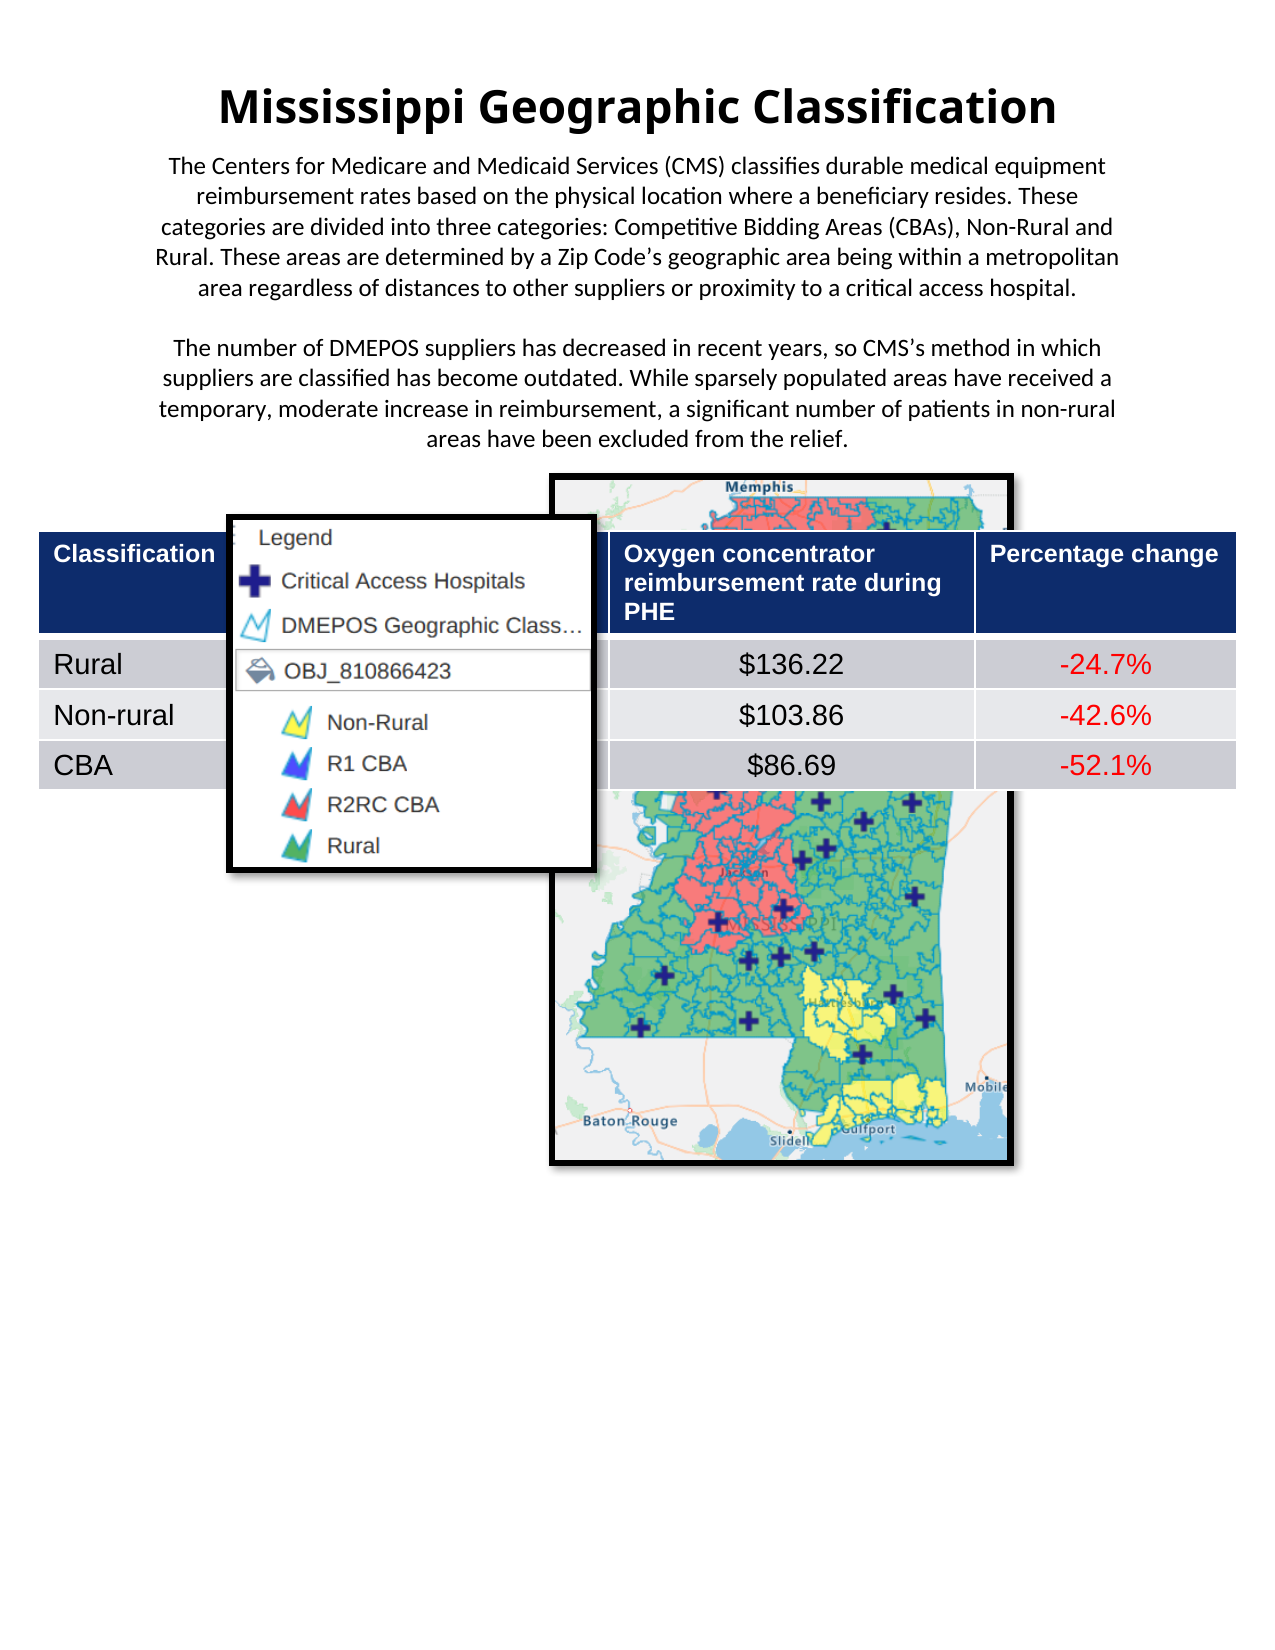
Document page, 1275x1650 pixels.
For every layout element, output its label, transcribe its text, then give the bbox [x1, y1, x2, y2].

text The number of DMEPOS suppliers has decreased in recent years, so CMS’s method in which suppliers are classified has become outdated. While sparsely populated areas have received a temporary, moderate increase in reimbursement, a significant number of patients in non-rural areas have been excluded from the relief. [150, 332, 1125, 454]
table_cell $136.22 [610, 640, 974, 688]
picture [555, 791, 1007, 1160]
table_cell CBA [39, 741, 225, 789]
table_cell -52.1% [976, 741, 1236, 789]
table_header Oxygen concentrator reimbursement rate during PHE [610, 532, 974, 633]
picture [233, 520, 591, 867]
table_header Percentage change [976, 532, 1236, 633]
table_cell -24.7% [976, 640, 1236, 688]
picture [555, 480, 1007, 530]
text The Centers for Medicare and Medicaid Services (CMS) classifies durable medical equipment reimbursement rates based on the physical location where a beneficiary resides. These categories are divided into three categories: Competitive Bidding Areas (CBAs), Non-Rural and Rural. These areas are determined by a Zip Code’s geographic area being within a metropolitan area regardless of distances to other suppliers or proximity to a critical access hospital. [150, 150, 1125, 303]
table_cell Rural [39, 640, 225, 688]
table_cell -42.6% [976, 690, 1236, 739]
table_cell $103.86 [610, 690, 974, 739]
table_cell $86.69 [610, 741, 974, 789]
table_header Classification [39, 532, 225, 633]
table_cell Non-rural [39, 690, 225, 739]
